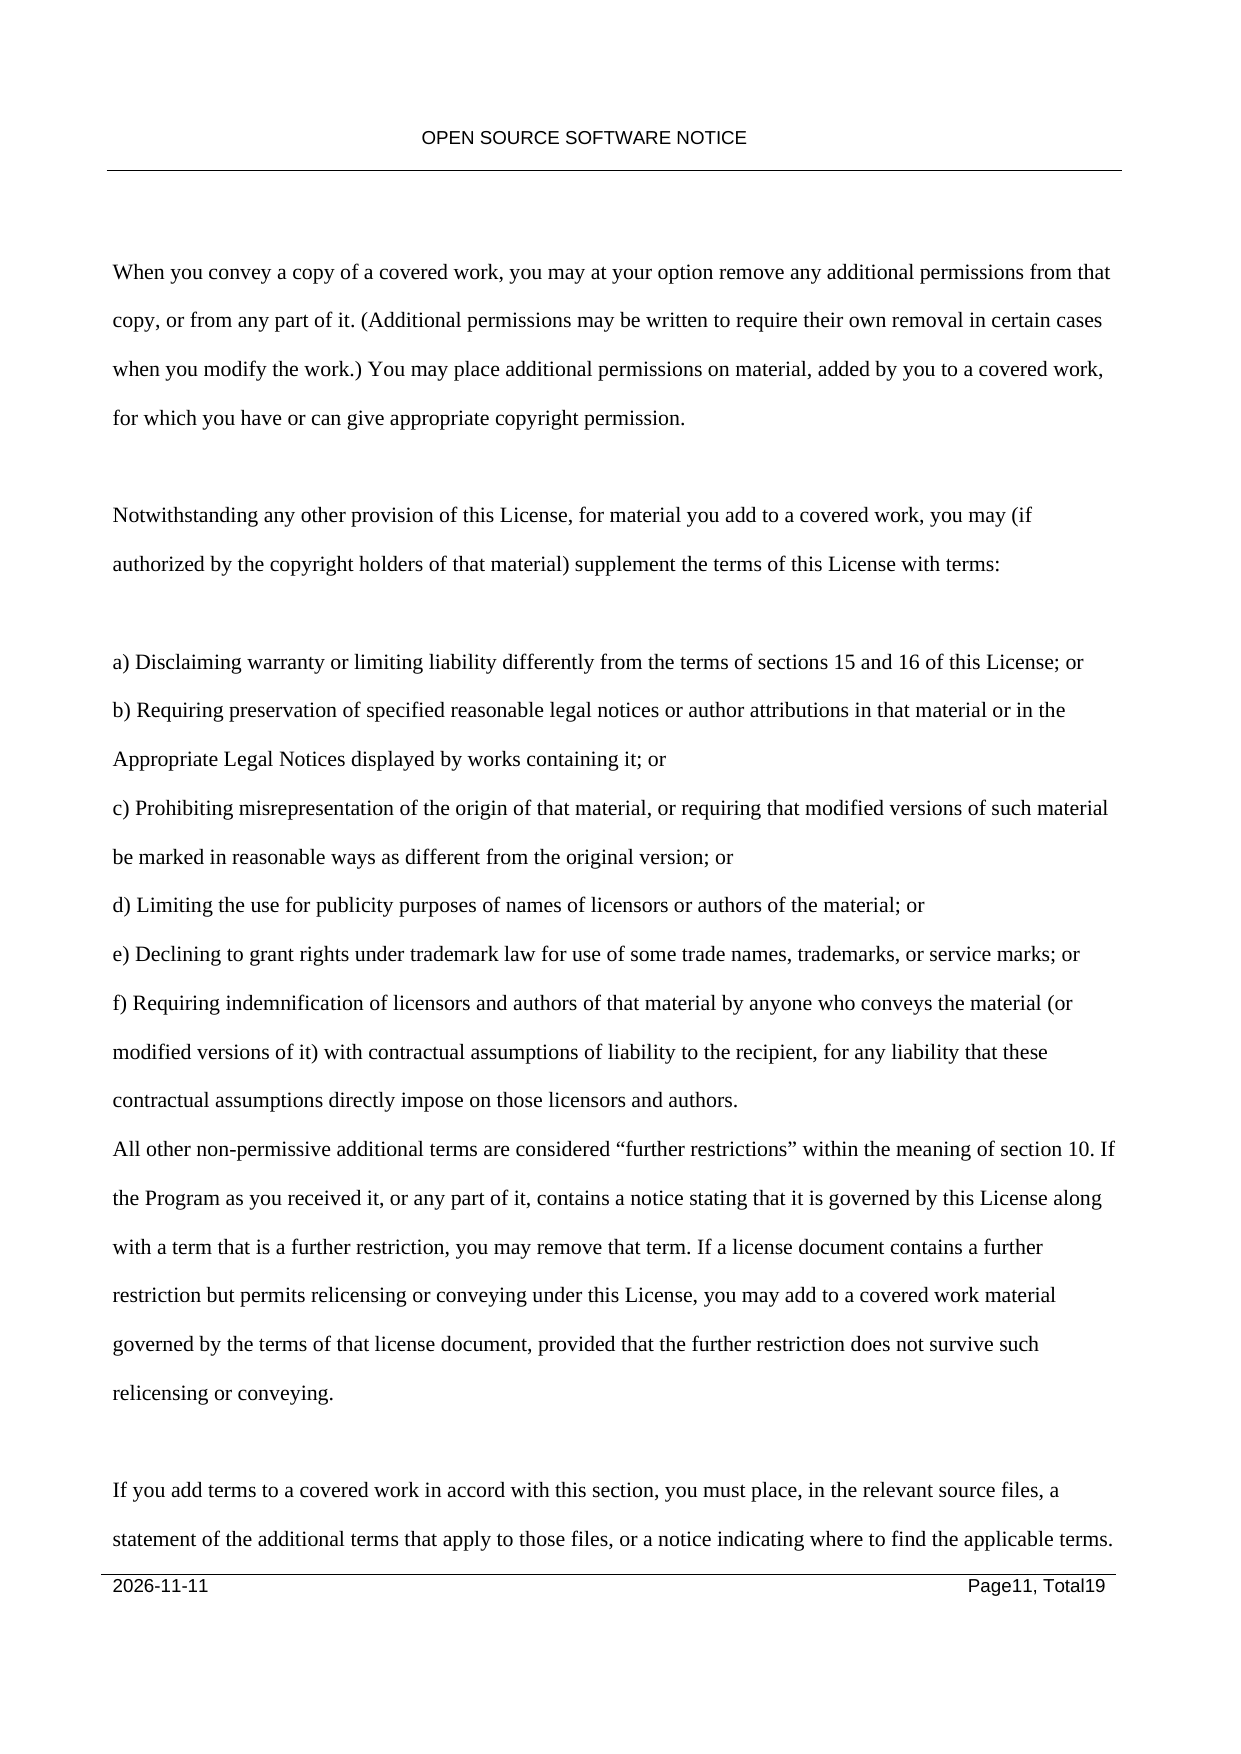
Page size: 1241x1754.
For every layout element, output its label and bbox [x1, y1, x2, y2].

text [112, 206, 1128, 1555]
